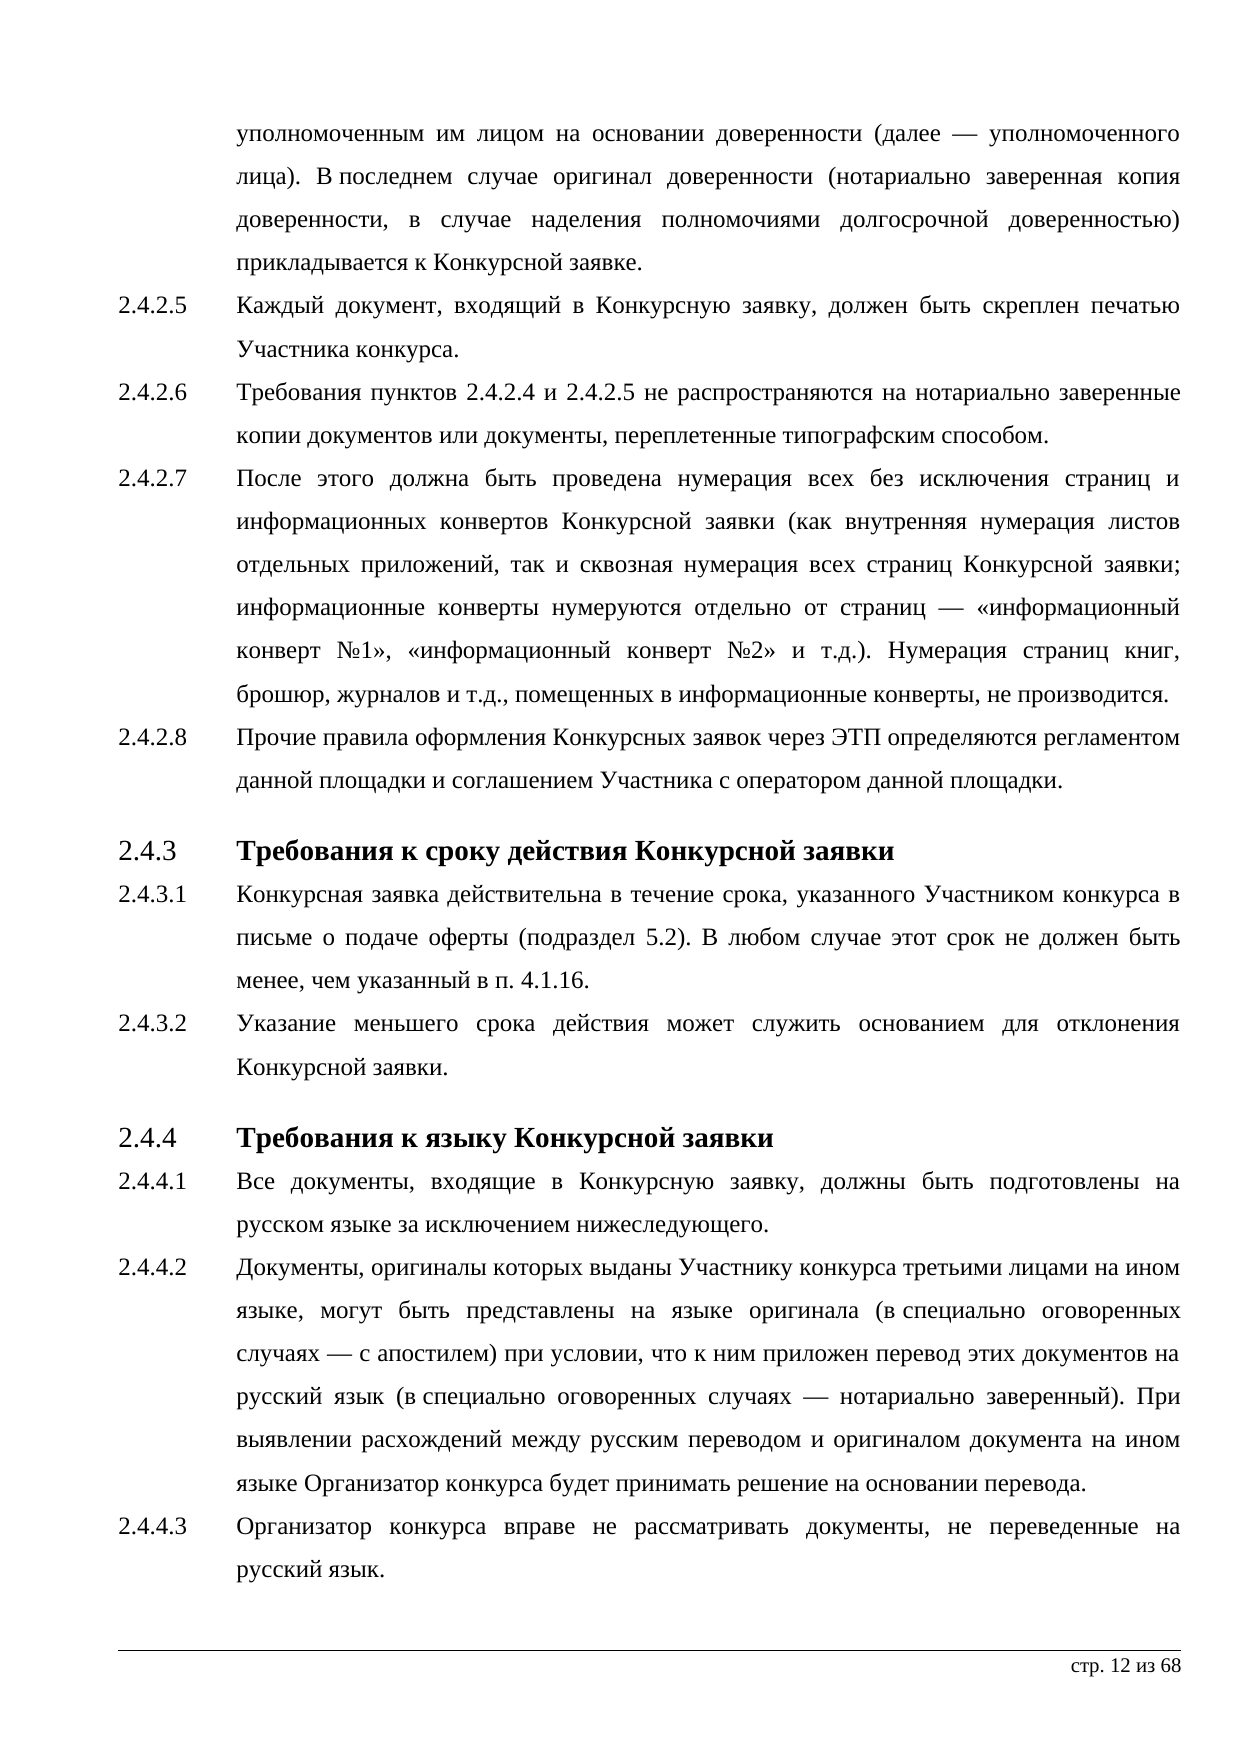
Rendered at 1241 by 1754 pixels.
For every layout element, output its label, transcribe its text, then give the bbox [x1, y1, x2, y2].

text После этого должна быть проведена нумерация всех без исключения страниц и информационных конвертов Конкурсной заявки (как внутренняя нумерация листов отдельных приложений, так и сквозная нумерация всех страниц Конкурсной заявки; информационные конверты нумеруются отдельно от страниц — «информационный конверт №1», «информационный конверт №2» и т.д.). Нумерация страниц книг, брошюр, журналов и т.д., помещенных в информационные конверты, не производится. [118, 463, 1181, 707]
text Прочие правила оформления Конкурсных заявок через ЭТП определяются регламентом данной площадки и соглашением Участника с оператором данной площадки. [118, 722, 1181, 794]
list Документы, оригиналы которых выданы Участнику конкурса третьими лицами на ином языке, могут быть представлены на языке оригинала (в специально оговоренных случаях — с апостилем) при условии, что к ним приложен перевод этих документов на русский язык (в специально оговоренных случаях — нотариально заверенный). При выявлении расхождений между русским переводом и оригиналом документа на ином языке Организатор конкурса будет принимать решение на основании перевода. [118, 1252, 1181, 1496]
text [118, 118, 1181, 276]
text Каждый документ, входящий в Конкурсную заявку, должен быть скреплен печатью Участника конкурса. [118, 291, 1181, 362]
text Требования к языку Конкурсной заявки [118, 1120, 1181, 1153]
text Конкурсная заявка действительна в течение срока, указанного Участником конкурса в письме о подаче оферты (подраздел 5.2). В любом случае этот срок не должен быть менее, чем указанный в п. 4.1.16. [118, 879, 1181, 994]
text Требования пунктов 2.4.2.4 и 2.4.2.5 не распространяются на нотариально заверенные копии документов или документы, переплетенные типографским способом. [118, 377, 1181, 449]
list Организатор конкурса вправе не рассматривать документы, не переведенные на русский язык. [118, 1511, 1181, 1583]
list Все документы, входящие в Конкурсную заявку, должны быть подготовлены на русском языке за исключением нижеследующего. [118, 1166, 1181, 1238]
text Указание меньшего срока действия может служить основанием для отклонения Конкурсной заявки. [118, 1008, 1181, 1080]
text Требования к сроку действия Конкурсной заявки [118, 833, 1181, 867]
